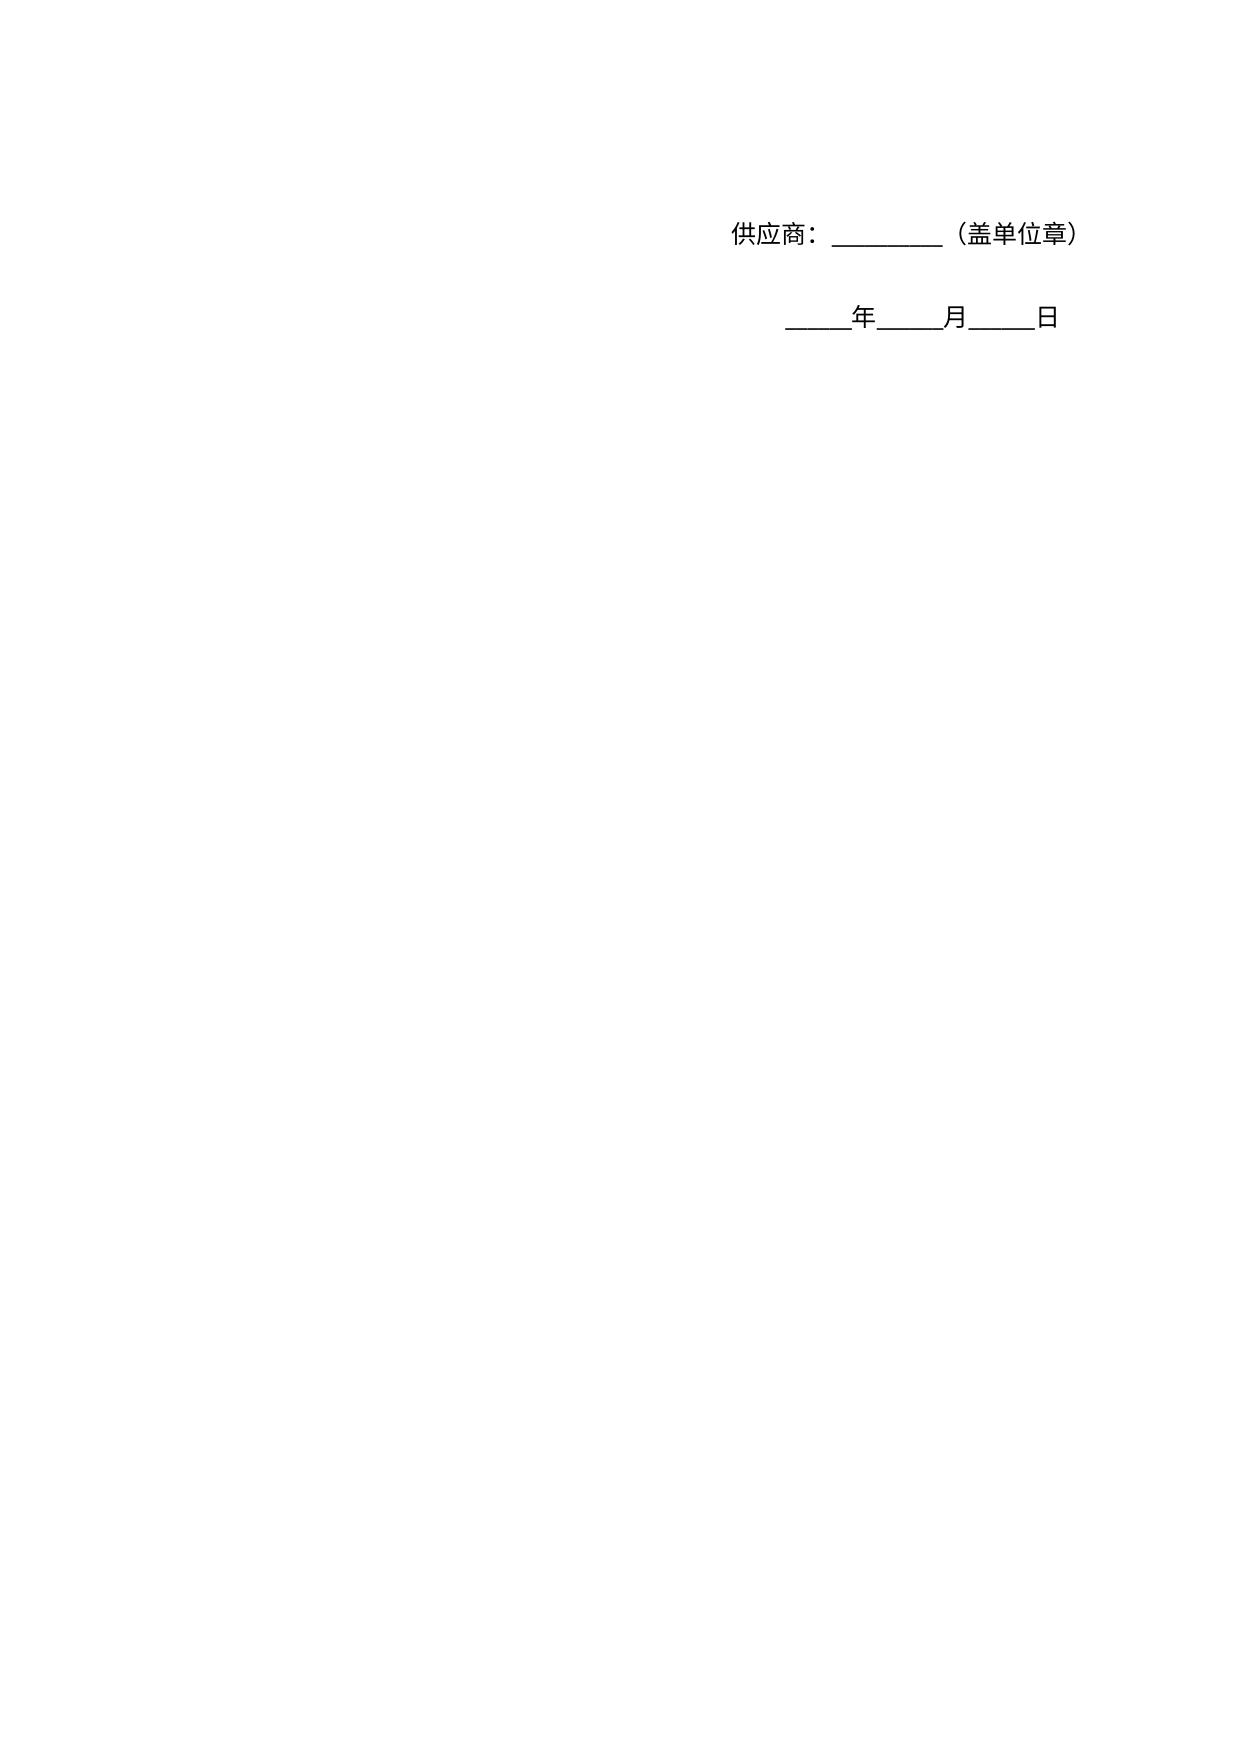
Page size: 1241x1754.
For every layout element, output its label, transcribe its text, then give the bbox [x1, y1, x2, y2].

text 供应商：__________（盖单位章） [148, 200, 1092, 265]
text ______年______月______日 [148, 283, 1060, 348]
